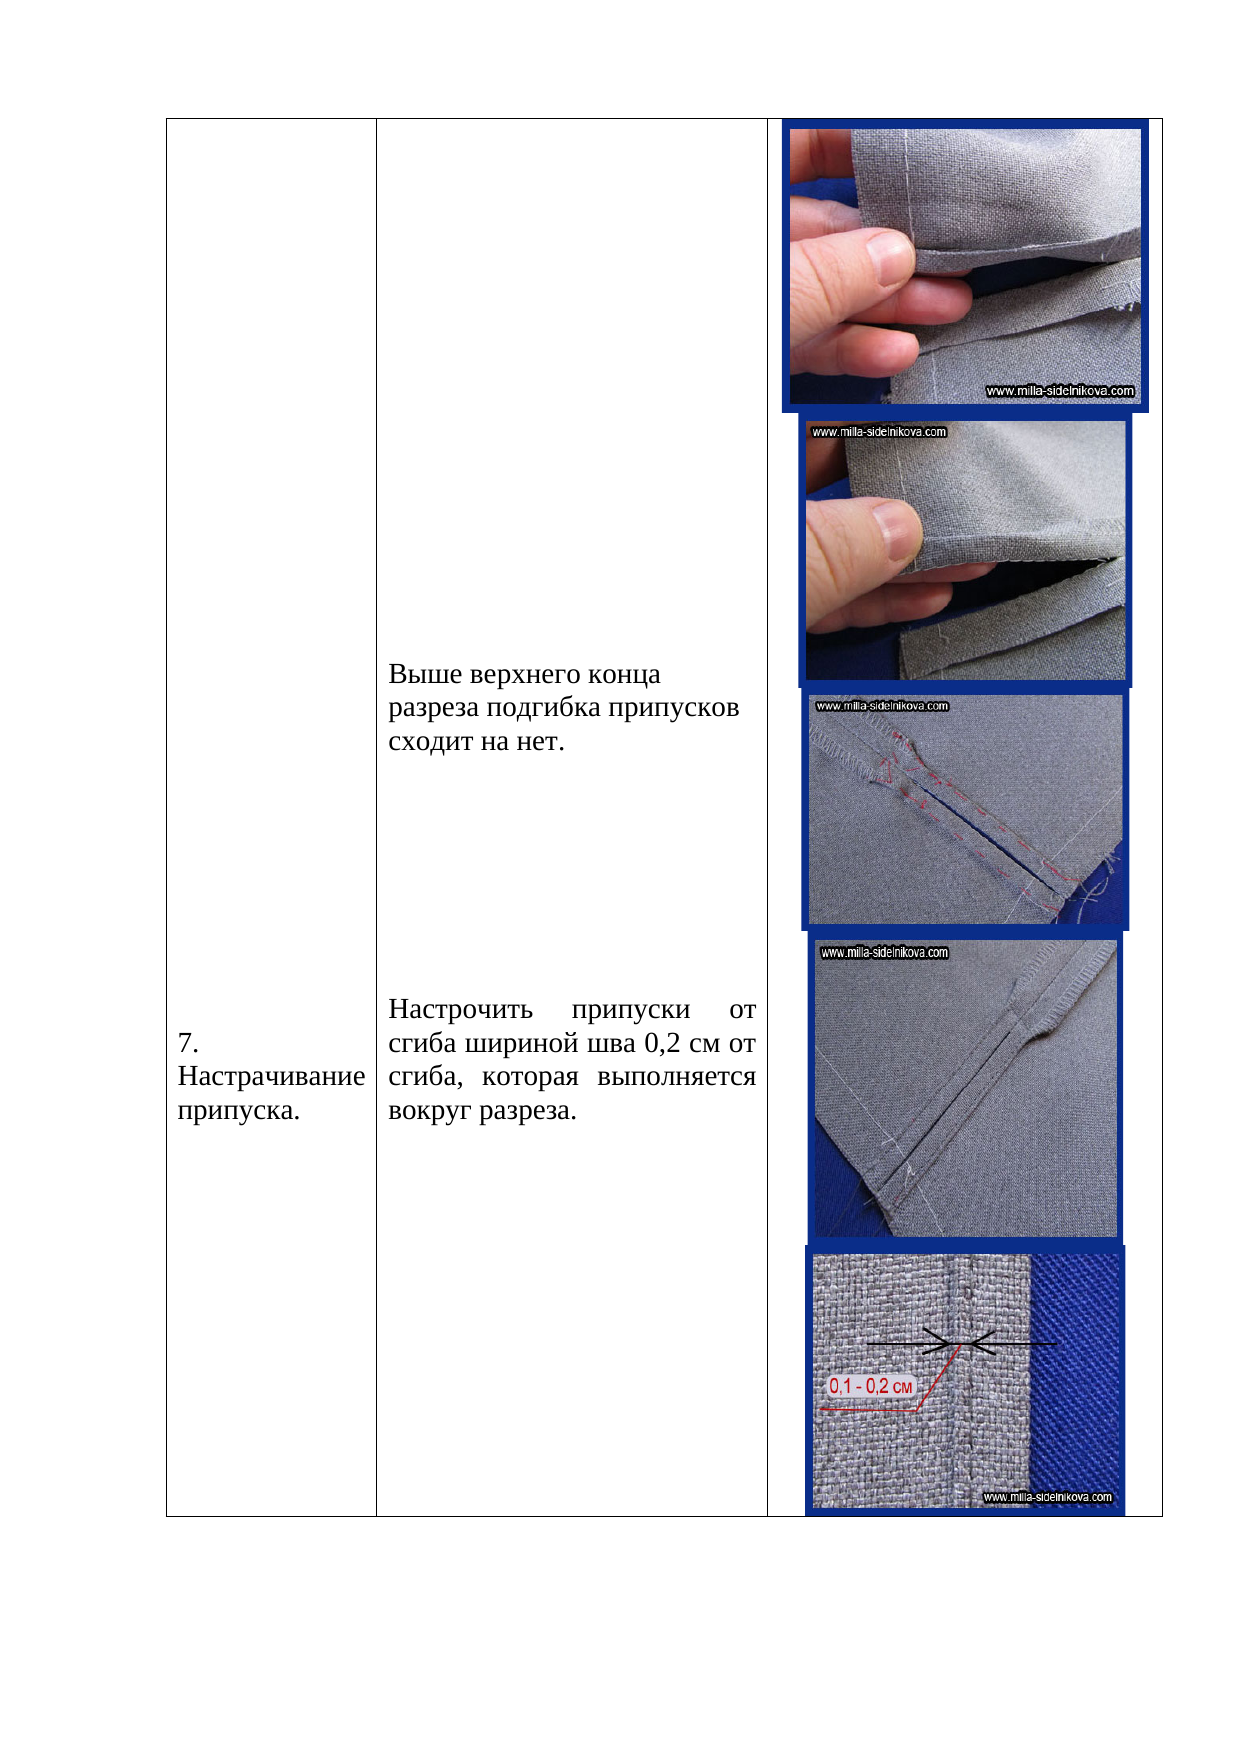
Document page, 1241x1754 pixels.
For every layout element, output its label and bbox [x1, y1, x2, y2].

table_cell [167, 119, 376, 1516]
table_cell [1124, 119, 1162, 1516]
table_cell [768, 119, 807, 1516]
picture [781, 119, 1149, 1516]
table_cell [377, 119, 767, 1516]
